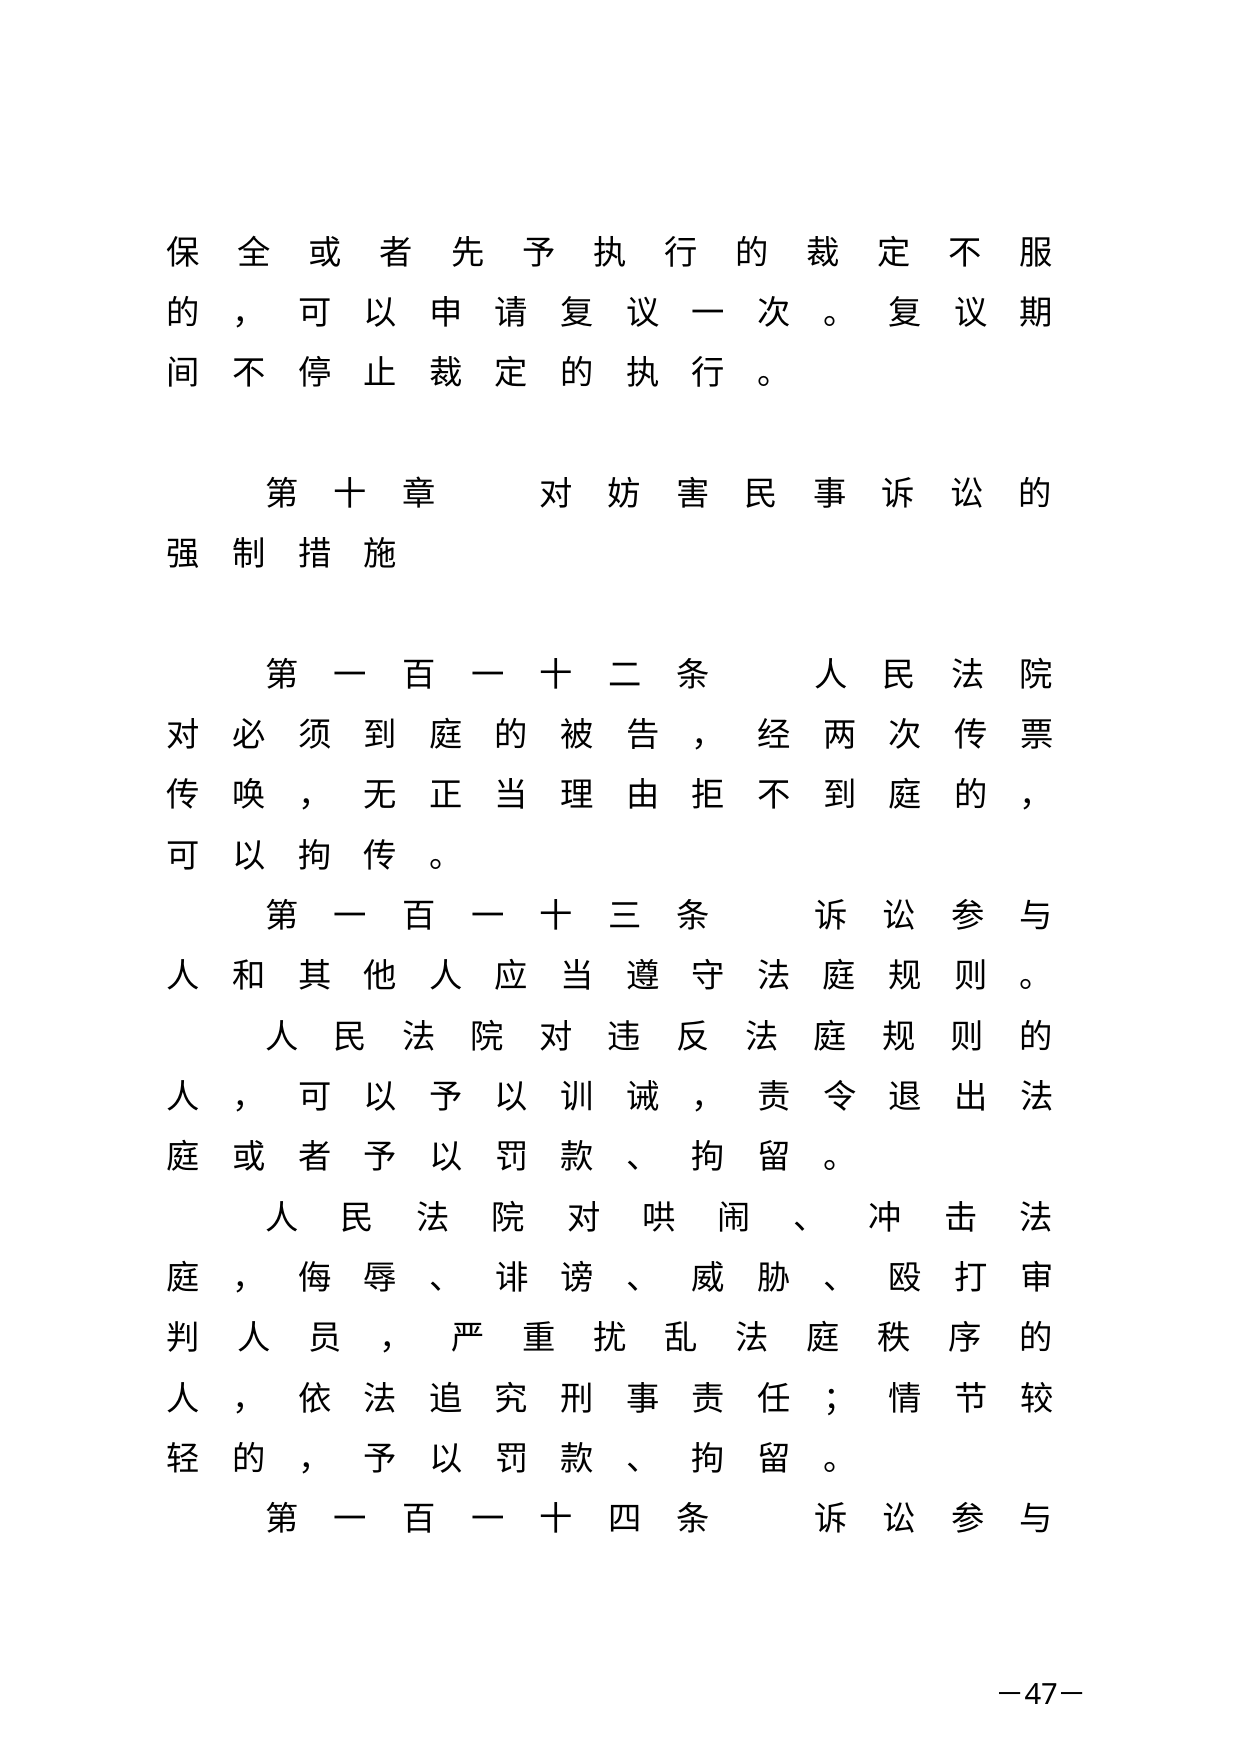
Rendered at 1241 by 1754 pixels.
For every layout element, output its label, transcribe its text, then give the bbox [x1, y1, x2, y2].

text 第一百一十二条 人民法院对必须到庭的被告，经两次传票传唤，无正当理由拒不到庭的，可以拘传。 [167, 642, 1085, 883]
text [167, 1486, 1085, 1546]
text 人民法院对违反法庭规则的人，可以予以训诫，责令退出法庭或者予以罚款、拘留。 [167, 1003, 1085, 1184]
text 第十章 对妨害民事诉讼的强制措施 [167, 461, 1085, 581]
text 第一百一十三条 诉讼参与人和其他人应当遵守法庭规则。 [167, 883, 1085, 1003]
text 人民法院对哄闹、冲击法庭，侮辱、诽谤、威胁、殴打审判人员，严重扰乱法庭秩序的人，依法追究刑事责任；情节较轻的，予以罚款、拘留。 [167, 1184, 1085, 1486]
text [167, 219, 1085, 400]
